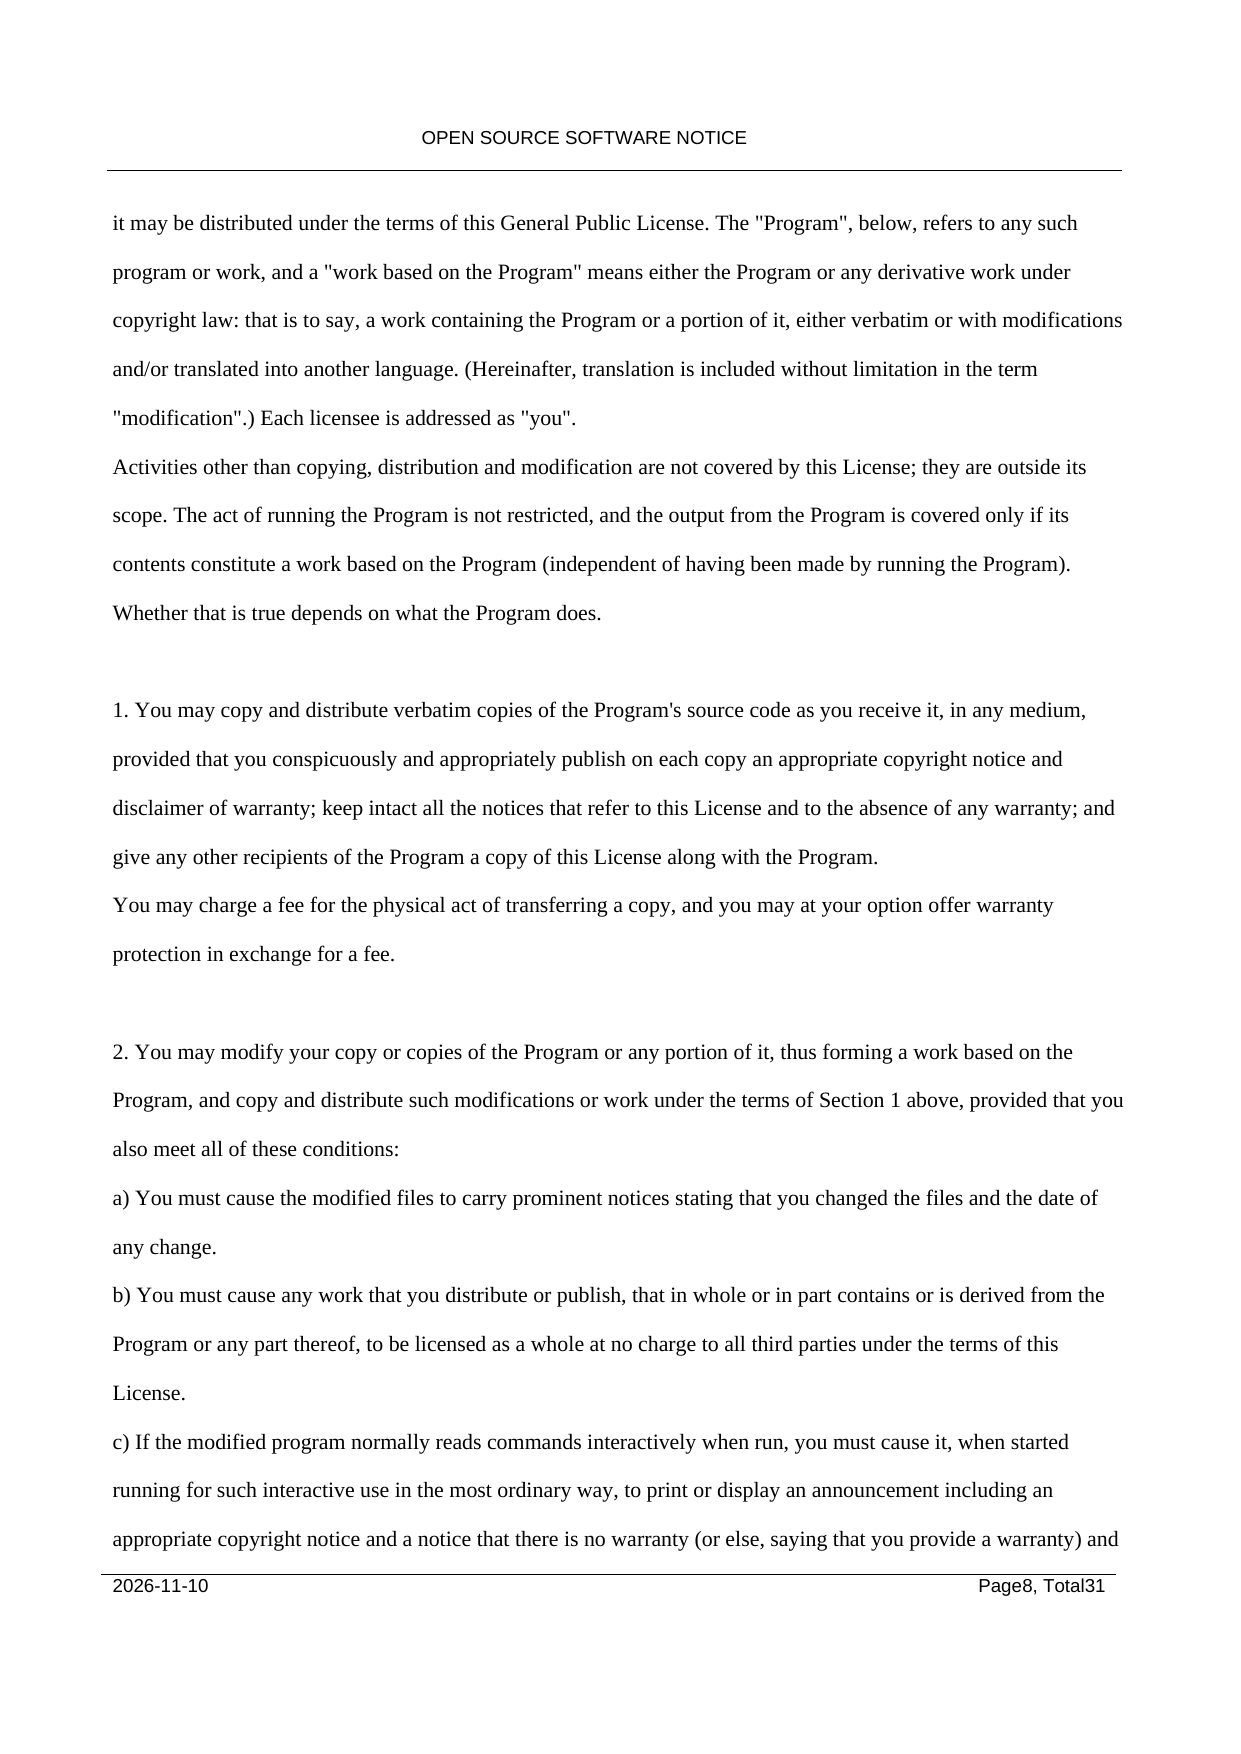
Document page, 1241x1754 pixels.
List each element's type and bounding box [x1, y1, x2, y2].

text [112, 206, 1128, 1555]
